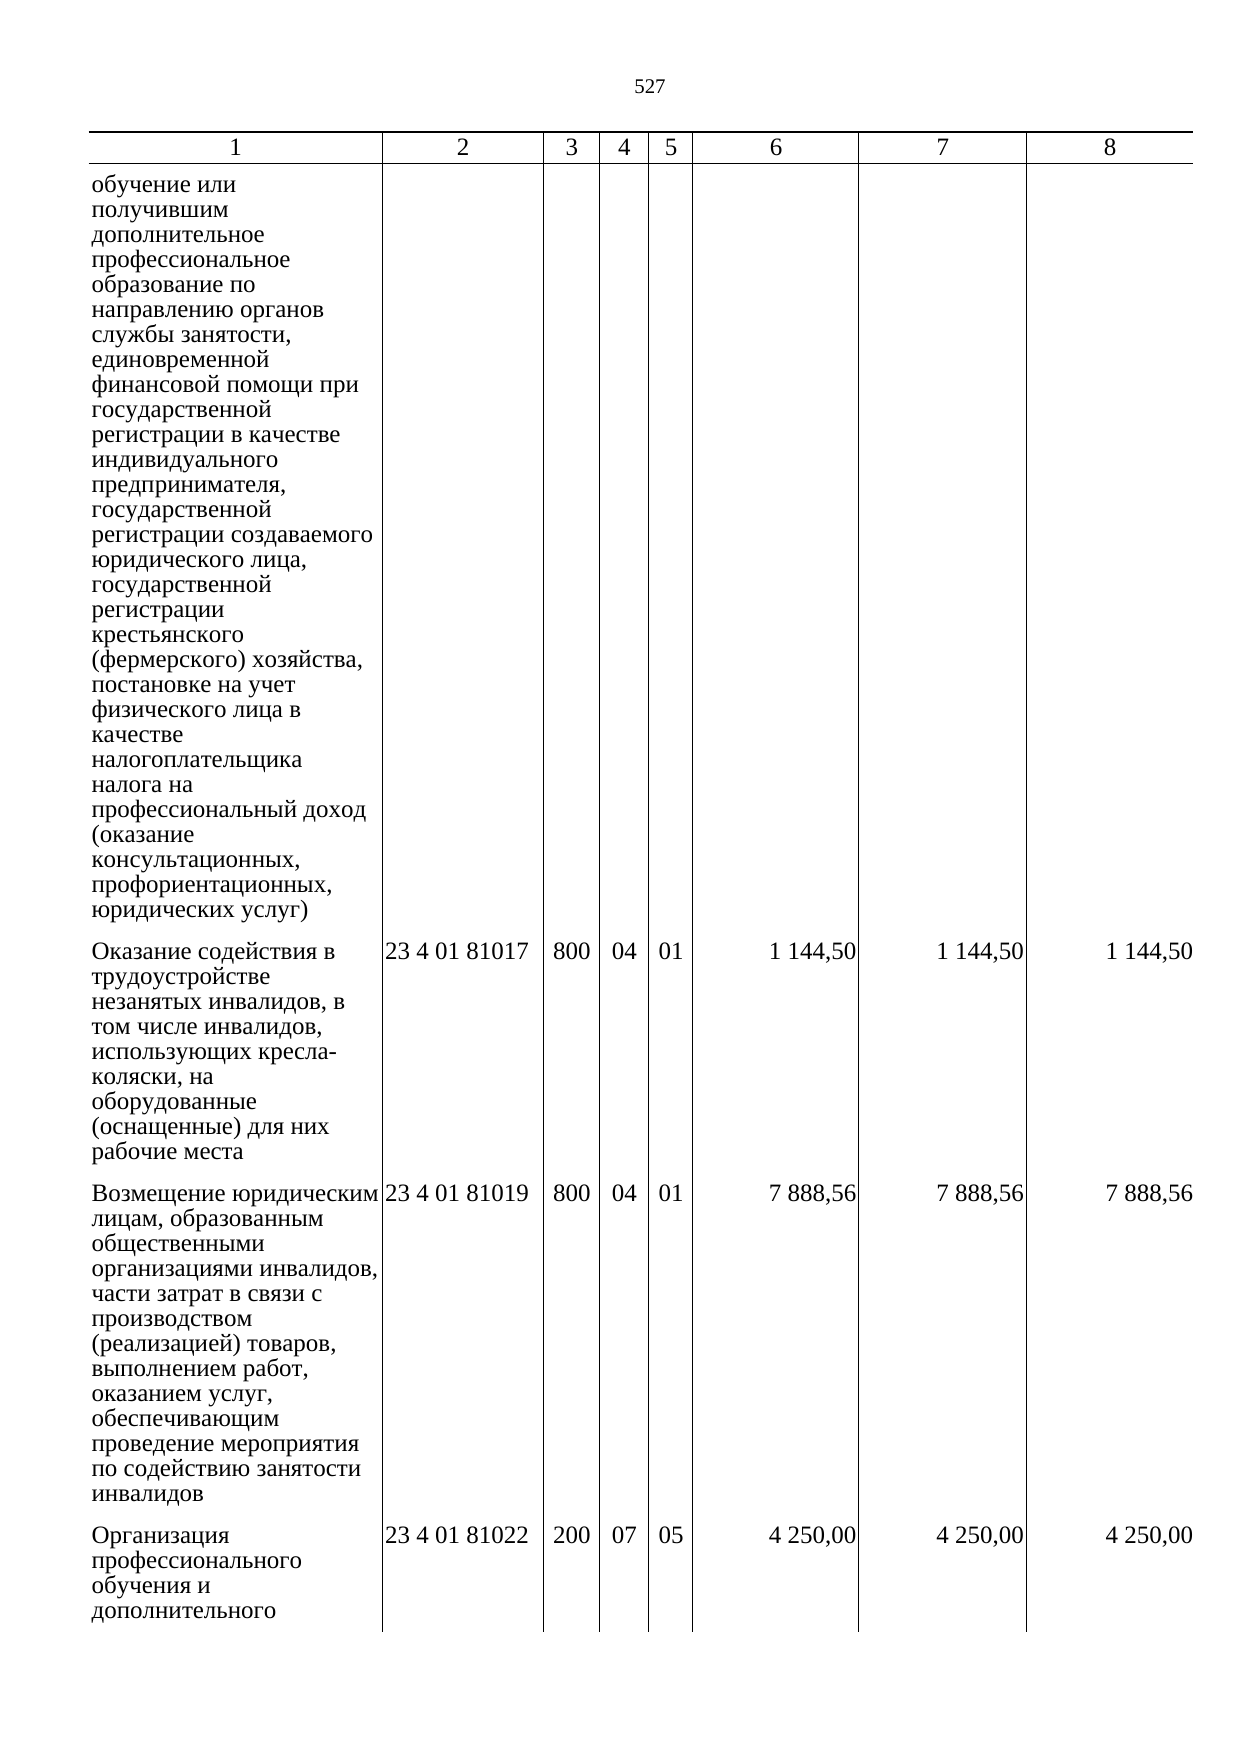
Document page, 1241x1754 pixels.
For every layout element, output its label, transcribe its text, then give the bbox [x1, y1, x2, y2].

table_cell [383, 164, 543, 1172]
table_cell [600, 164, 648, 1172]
table_header 7 [859, 133, 1026, 163]
table_header 6 [693, 133, 858, 163]
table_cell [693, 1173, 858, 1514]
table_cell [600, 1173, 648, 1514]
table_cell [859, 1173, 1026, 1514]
table_header 5 [649, 133, 692, 163]
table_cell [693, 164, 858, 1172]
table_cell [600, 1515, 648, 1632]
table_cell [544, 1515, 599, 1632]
table_header 8 [1027, 133, 1193, 163]
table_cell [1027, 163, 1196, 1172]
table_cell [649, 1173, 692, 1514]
table_header 1 [89, 133, 382, 163]
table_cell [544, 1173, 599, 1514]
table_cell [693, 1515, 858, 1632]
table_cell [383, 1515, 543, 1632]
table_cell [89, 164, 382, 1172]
table_header 2 [383, 133, 543, 163]
table_header 4 [600, 133, 648, 163]
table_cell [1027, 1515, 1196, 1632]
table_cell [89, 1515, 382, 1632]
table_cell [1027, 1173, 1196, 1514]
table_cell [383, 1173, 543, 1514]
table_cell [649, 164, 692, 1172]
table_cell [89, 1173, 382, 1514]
table_header 3 [544, 133, 599, 163]
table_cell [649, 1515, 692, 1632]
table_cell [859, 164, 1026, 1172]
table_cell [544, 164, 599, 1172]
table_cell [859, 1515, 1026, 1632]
